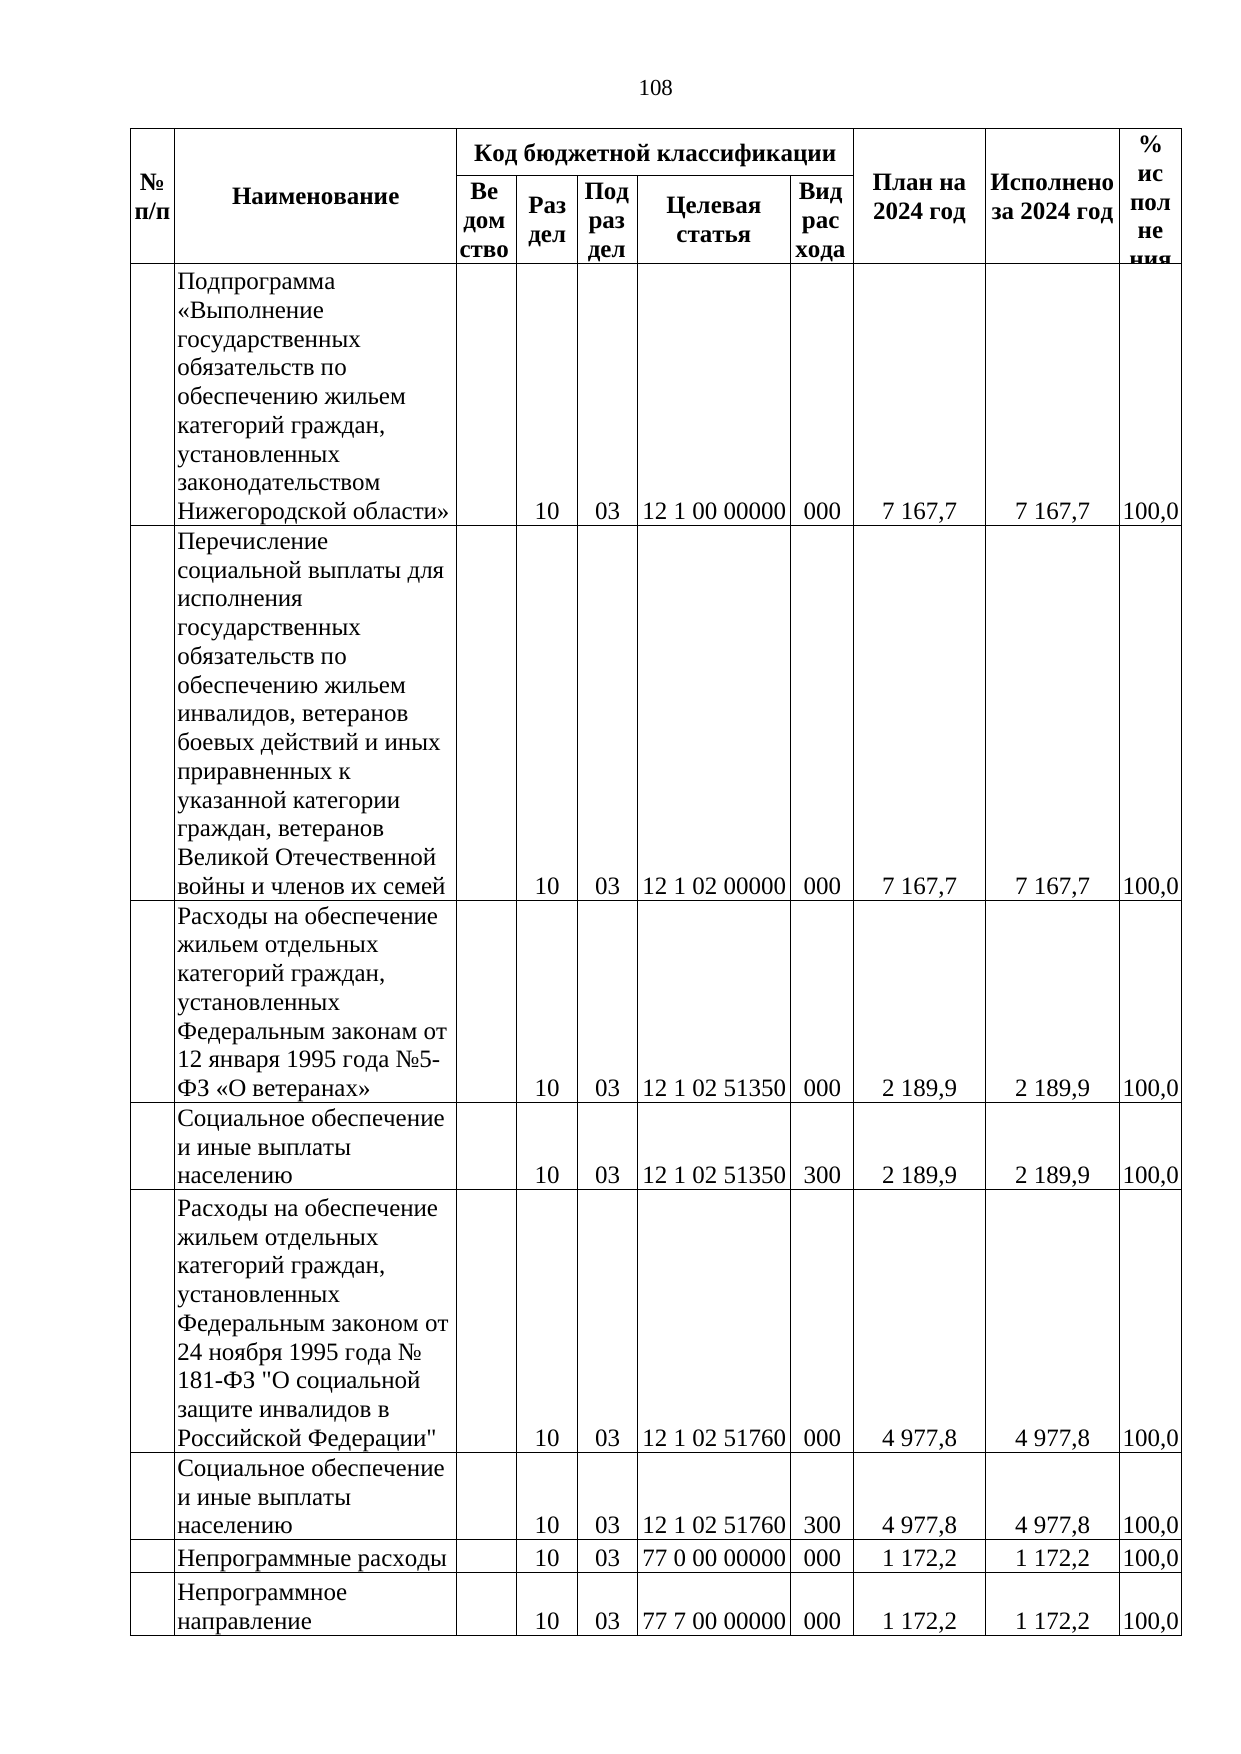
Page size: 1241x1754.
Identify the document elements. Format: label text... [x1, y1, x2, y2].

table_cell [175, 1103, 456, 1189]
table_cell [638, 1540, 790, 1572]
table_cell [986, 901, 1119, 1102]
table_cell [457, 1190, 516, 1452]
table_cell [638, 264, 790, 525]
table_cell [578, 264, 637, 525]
table_header № п/п [131, 129, 174, 262]
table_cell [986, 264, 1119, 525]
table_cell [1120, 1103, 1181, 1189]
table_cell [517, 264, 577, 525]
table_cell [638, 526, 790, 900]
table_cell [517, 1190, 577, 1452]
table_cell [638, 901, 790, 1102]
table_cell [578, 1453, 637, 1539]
table_cell Целевая статья [638, 176, 790, 262]
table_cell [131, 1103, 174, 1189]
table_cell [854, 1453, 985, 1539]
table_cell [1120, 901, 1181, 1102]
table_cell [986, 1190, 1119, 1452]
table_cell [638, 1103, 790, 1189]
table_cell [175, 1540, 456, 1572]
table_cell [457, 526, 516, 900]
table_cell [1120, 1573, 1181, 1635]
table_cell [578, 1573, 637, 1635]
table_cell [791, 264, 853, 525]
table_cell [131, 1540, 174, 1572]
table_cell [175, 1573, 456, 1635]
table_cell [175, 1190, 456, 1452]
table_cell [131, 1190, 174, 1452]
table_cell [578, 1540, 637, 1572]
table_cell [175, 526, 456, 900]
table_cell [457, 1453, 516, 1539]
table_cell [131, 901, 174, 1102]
table_cell Вид рас хода [791, 176, 853, 262]
table_header План на 2024 год [854, 129, 985, 262]
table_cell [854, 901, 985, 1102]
table_header Код бюджетной классификации [457, 129, 853, 175]
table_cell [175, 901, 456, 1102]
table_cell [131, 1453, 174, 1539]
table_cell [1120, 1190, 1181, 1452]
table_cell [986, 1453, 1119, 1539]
table_header % ис пол не ния [1120, 129, 1181, 262]
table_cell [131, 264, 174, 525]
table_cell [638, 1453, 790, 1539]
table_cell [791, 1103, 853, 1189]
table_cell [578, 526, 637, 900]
table_cell Под раз дел [578, 176, 637, 262]
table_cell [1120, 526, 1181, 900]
table_cell Ве дом ство [457, 176, 516, 262]
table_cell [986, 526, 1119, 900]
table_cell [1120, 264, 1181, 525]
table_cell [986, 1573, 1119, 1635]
table_header Исполнено за 2024 год [986, 129, 1119, 262]
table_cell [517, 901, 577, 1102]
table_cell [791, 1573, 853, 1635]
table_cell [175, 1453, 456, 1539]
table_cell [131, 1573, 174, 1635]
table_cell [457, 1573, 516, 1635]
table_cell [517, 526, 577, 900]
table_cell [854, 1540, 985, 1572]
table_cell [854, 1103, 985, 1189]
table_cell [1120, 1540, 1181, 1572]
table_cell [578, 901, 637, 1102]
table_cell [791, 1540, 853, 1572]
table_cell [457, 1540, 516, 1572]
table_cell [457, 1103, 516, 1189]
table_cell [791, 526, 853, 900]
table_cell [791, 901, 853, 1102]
table_header Наименование [175, 129, 456, 262]
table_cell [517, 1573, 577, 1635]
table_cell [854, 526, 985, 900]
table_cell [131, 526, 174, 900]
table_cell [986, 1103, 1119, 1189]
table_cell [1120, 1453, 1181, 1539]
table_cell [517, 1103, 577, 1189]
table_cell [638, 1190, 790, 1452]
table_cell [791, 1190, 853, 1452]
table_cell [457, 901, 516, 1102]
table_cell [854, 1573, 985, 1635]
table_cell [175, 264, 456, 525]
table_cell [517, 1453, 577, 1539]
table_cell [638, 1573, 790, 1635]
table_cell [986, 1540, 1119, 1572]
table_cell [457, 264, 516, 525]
table_cell Раз дел [517, 176, 577, 262]
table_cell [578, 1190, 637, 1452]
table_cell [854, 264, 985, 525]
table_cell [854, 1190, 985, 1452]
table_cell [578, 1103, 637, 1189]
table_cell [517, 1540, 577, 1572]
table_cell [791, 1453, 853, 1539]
